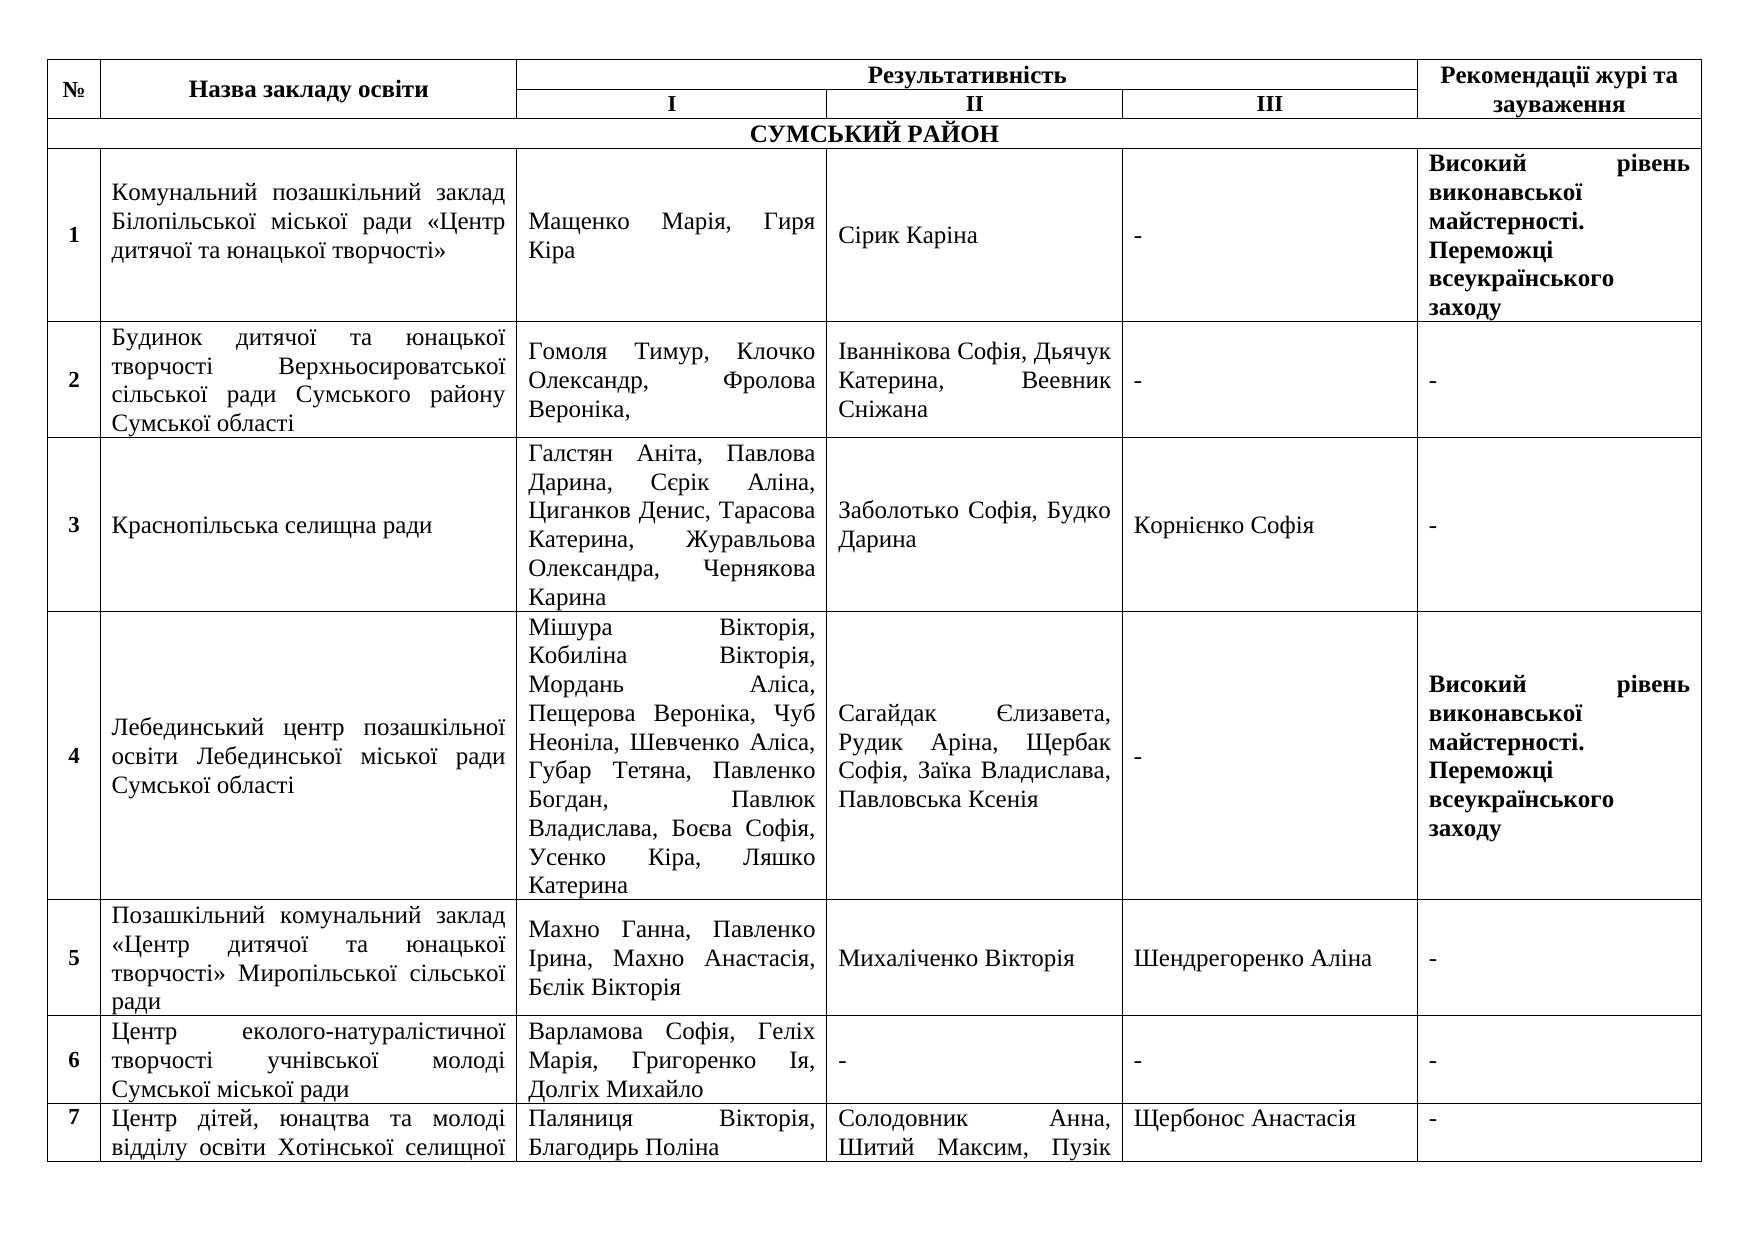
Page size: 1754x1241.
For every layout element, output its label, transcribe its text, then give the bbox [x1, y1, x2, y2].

table_cell Щербонос Анастасія [1123, 1104, 1417, 1161]
table_cell Будинок дитячої та юнацької творчості Верхньосироватської сільської ради Сумського району Сумської області [101, 322, 516, 437]
table_cell Позашкільний комунальний заклад «Центр дитячої та юнацької творчості» Миропільської сільської ради [101, 900, 516, 1015]
table_cell 3 [48, 438, 100, 611]
table_cell - [1123, 322, 1417, 437]
table_cell Гомоля Тимур, Клочко Олександр, Фролова Вероніка, [517, 322, 826, 437]
table_header № [48, 60, 100, 118]
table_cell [101, 1104, 516, 1161]
table_cell - [1418, 1016, 1701, 1102]
table_cell Мащенко Марія, Гиря Кіра [517, 149, 826, 321]
table_cell - [1123, 149, 1417, 321]
table_cell Паляниця Вікторія, Благодирь Поліна [517, 1104, 826, 1161]
table_cell - [1123, 1016, 1417, 1102]
table_cell 5 [48, 900, 100, 1015]
table_header Рекомендації журі та зауваження [1418, 60, 1701, 118]
table_cell ІІ [827, 90, 1122, 118]
table_header Назва закладу освіти [101, 60, 516, 118]
table_cell Мішура Вікторія, Кобиліна Вікторія, Мордань Аліса, Пещерова Вероніка, Чуб Неоніла, Шевченко Аліса, Губар Тетяна, Павленко Богдан, Павлюк Владислава, Боєва Софія, Усенко Кіра, Ляшко Катерина [517, 612, 826, 899]
table_header Результативність [517, 60, 1417, 89]
table_cell - [1418, 322, 1701, 437]
table_cell - [1418, 438, 1701, 611]
table_cell 4 [48, 612, 100, 899]
table_cell Заболотько Софія, Будко Дарина [827, 438, 1122, 611]
table_cell Корнієнко Софія [1123, 438, 1417, 611]
table_cell Шендрегоренко Аліна [1123, 900, 1417, 1015]
table_cell Краснопільська селищна ради [101, 438, 516, 611]
table_cell Сірик Каріна [827, 149, 1122, 321]
table_cell - [1418, 1104, 1701, 1161]
table_cell 6 [48, 1016, 100, 1102]
table_cell - [827, 1016, 1122, 1102]
table_cell Варламова Софія, Геліх Марія, Григоренко Ія, Долгіх Михайло [517, 1016, 826, 1102]
table_cell 1 [48, 149, 100, 321]
table_cell Лебединський центр позашкільної освіти Лебединської міської ради Сумської області [101, 612, 516, 899]
table_cell Сагайдак Єлизавета, Рудик Аріна, Щербак Софія, Заїка Владислава, Павловська Ксенія [827, 612, 1122, 899]
table_cell Михаліченко Вікторія [827, 900, 1122, 1015]
table_cell 7 [48, 1104, 100, 1161]
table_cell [827, 1104, 1122, 1161]
table_cell - [1123, 612, 1417, 899]
table_cell Центр еколого-натуралістичної творчості учнівської молоді Сумської міської ради [101, 1016, 516, 1102]
table_cell І [517, 90, 826, 118]
table_cell СУМСЬКИЙ РАЙОН [48, 119, 1701, 147]
table_cell ІІІ [1123, 90, 1417, 118]
table_cell Високий рівень виконавської майстерності. Переможці всеукраїнського заходу [1418, 149, 1701, 321]
table_cell Галстян Аніта, Павлова Дарина, Сєрік Аліна, Циганков Денис, Тарасова Катерина, Журавльова Олександра, Чернякова Карина [517, 438, 826, 611]
table_cell - [1418, 900, 1701, 1015]
table_cell 2 [48, 322, 100, 437]
table_cell Високий рівень виконавської майстерності. Переможці всеукраїнського заходу [1418, 612, 1701, 899]
table_cell Махно Ганна, Павленко Ірина, Махно Анастасія, Бєлік Вікторія [517, 900, 826, 1015]
table_cell Комунальний позашкільний заклад Білопільської міської ради «Центр дитячої та юнацької творчості» [101, 149, 516, 321]
table_cell Іваннікова Софія, Дьячук Катерина, Веевник Сніжана [827, 322, 1122, 437]
